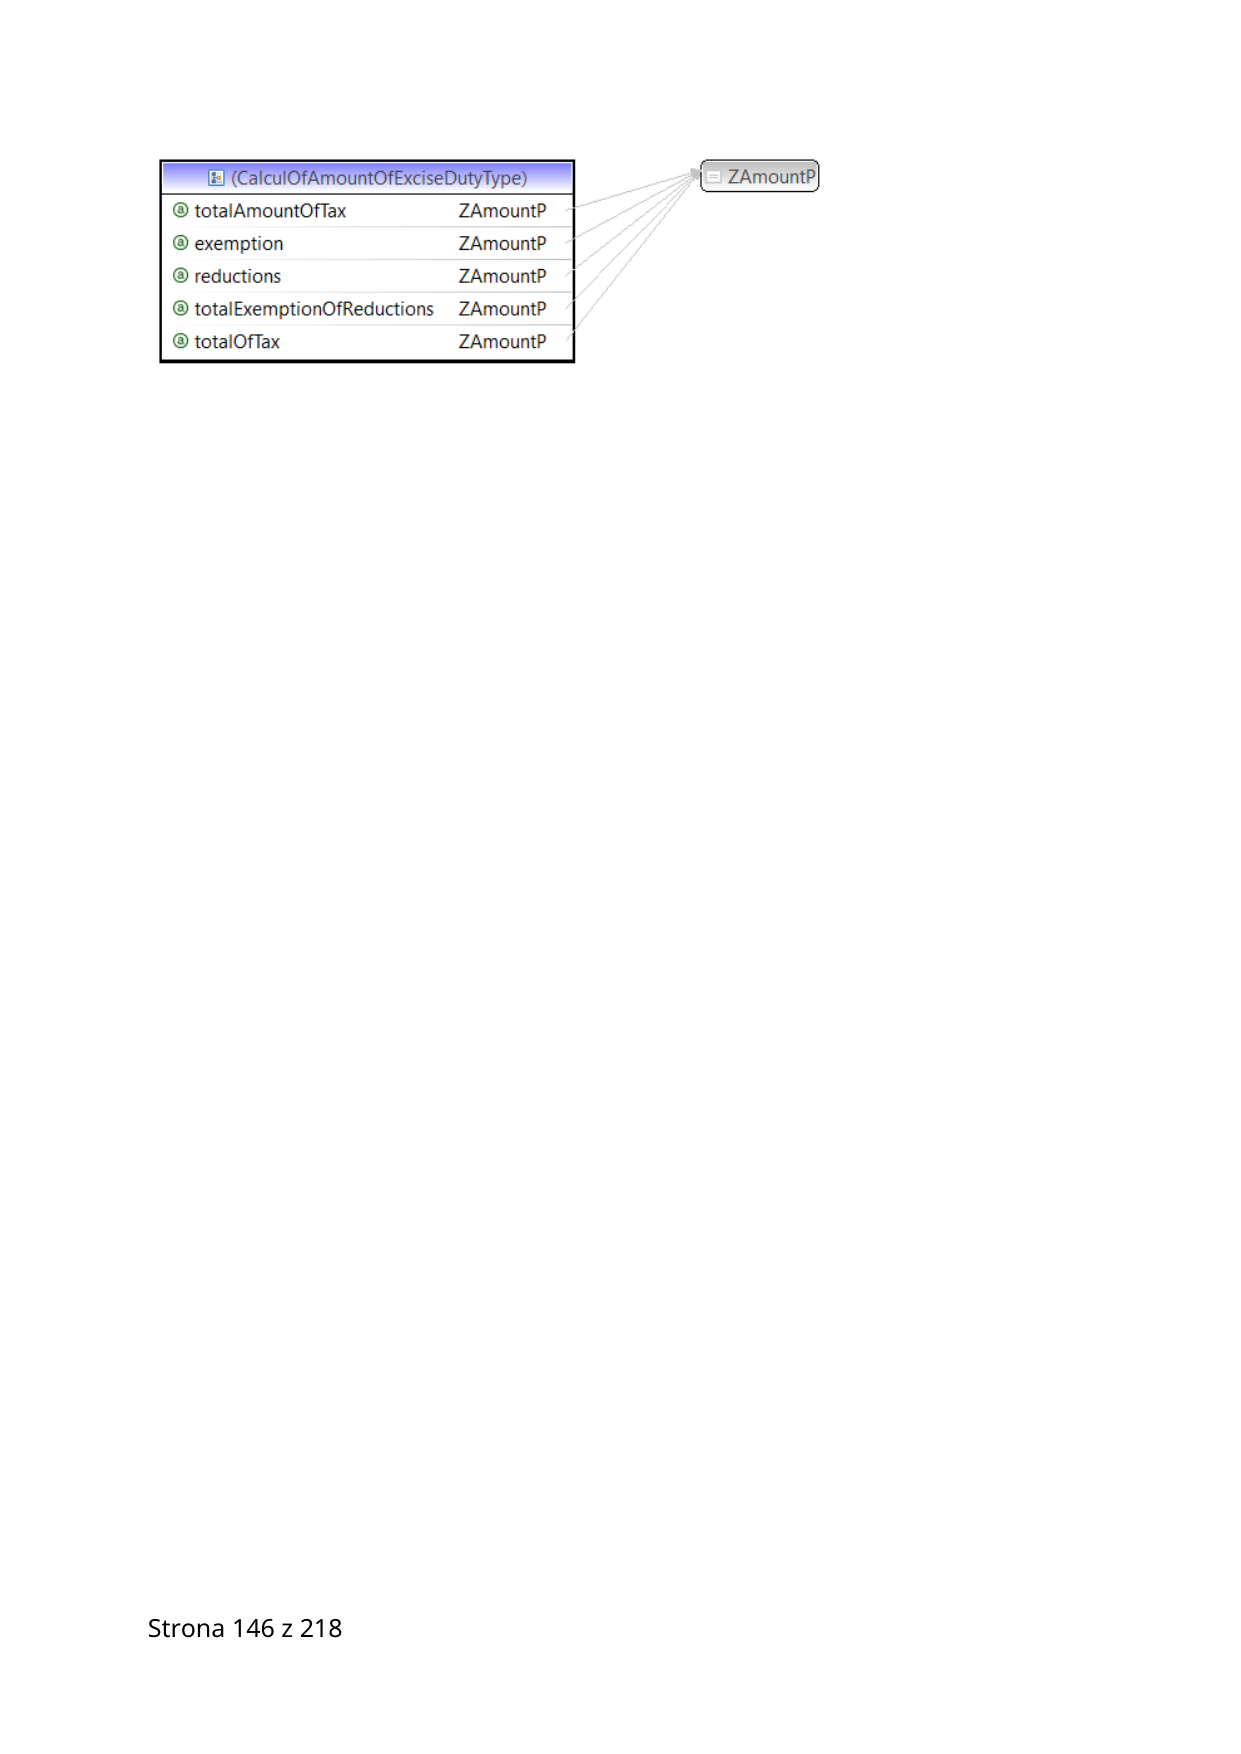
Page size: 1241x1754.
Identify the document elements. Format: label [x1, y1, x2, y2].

picture [147, 147, 832, 376]
